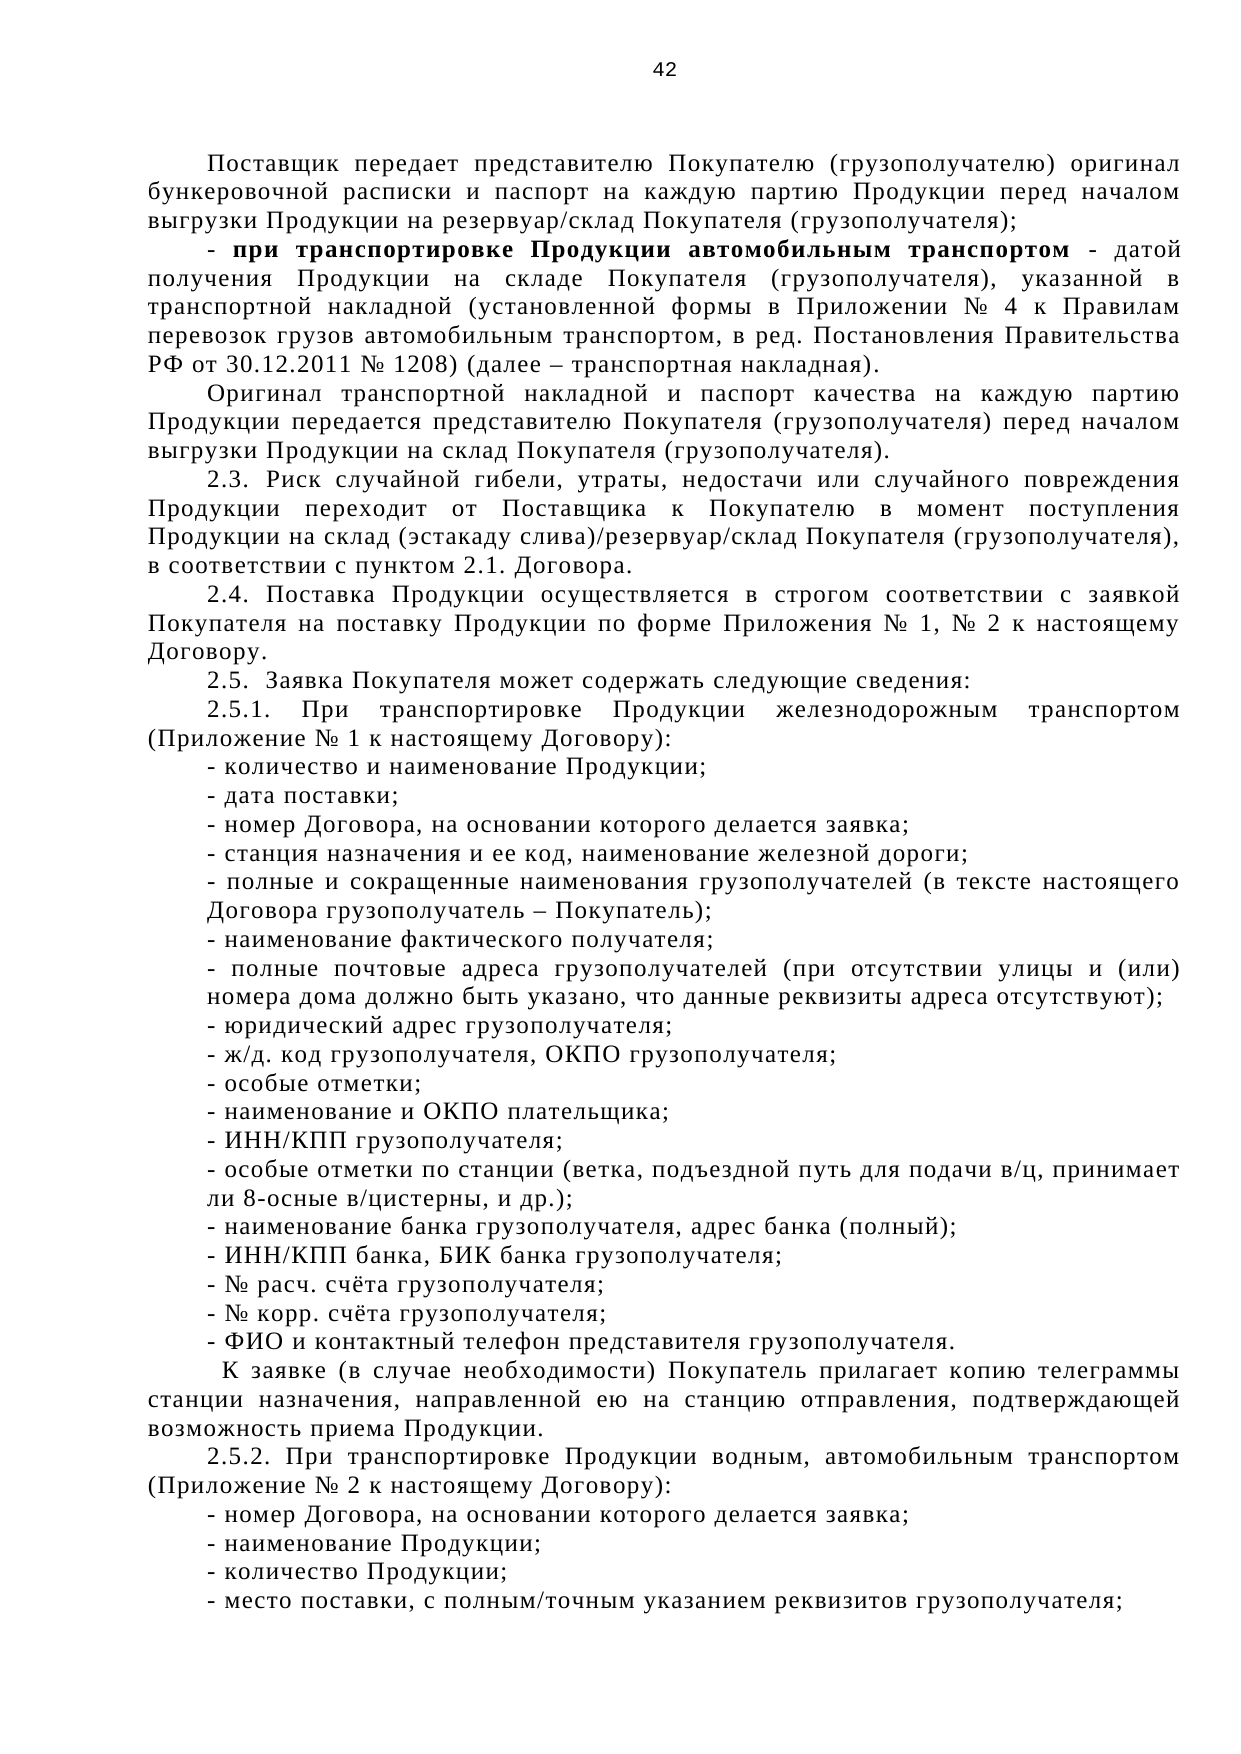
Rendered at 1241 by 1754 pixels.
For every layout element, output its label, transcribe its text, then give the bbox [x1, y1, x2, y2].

text - номер Договора, на основании которого делается заявка; [207, 809, 1181, 838]
text 2.5. Заявка Покупателя может содержать следующие сведения: [207, 665, 1181, 694]
text К заявке (в случае необходимости) Покупатель прилагает копию телеграммы станции назначения, направленной ею на станцию отправления, подтверждающей возможность приема Продукции. [148, 1355, 1181, 1441]
list Риск случайной гибели, утраты, недостачи или случайного повреждения Продукции переходит от Поставщика к Покупателю в момент поступления Продукции на склад (эстакаду слива)/резервуар/склад Покупателя (грузополучателя), в соответствии с пунктом 2.1. Договора. [148, 464, 1181, 579]
text - станция назначения и ее код, наименование железной дороги; [207, 838, 1181, 866]
text - ФИО и контактный телефон представителя грузополучателя. [207, 1326, 1181, 1355]
text 2.5.2. При транспортировке Продукции водным, автомобильным транспортом (Приложение № 2 к настоящему Договору): [148, 1441, 1181, 1499]
text Поставщик передает представителю Покупателю (грузополучателю) оригинал бункеровочной расписки и паспорт на каждую партию Продукции перед началом выгрузки Продукции на резервуар/склад Покупателя (грузополучателя); [148, 148, 1181, 234]
text - наименование и ОКПО плательщика; [207, 1096, 1181, 1125]
text - наименование банка грузополучателя, адрес банка (полный); [207, 1211, 1181, 1240]
text - № корр. счёта грузополучателя; [207, 1298, 1181, 1326]
text - наименование Продукции; [207, 1528, 1181, 1556]
text - юридический адрес грузополучателя; [207, 1010, 1181, 1039]
text - ИНН/КПП грузополучателя; [207, 1125, 1181, 1154]
text - номер Договора, на основании которого делается заявка; [207, 1499, 1181, 1528]
text 2.5.1. При транспортировке Продукции железнодорожным транспортом (Приложение № 1 к настоящему Договору): [148, 694, 1181, 751]
list Поставка Продукции осуществляется в строгом соответствии с заявкой Покупателя на поставку Продукции по форме Приложения № 1, № 2 к настоящему Договору. [148, 579, 1181, 665]
text - количество Продукции; [207, 1556, 1181, 1585]
text - место поставки, с полным/точным указанием реквизитов грузополучателя; [207, 1585, 1181, 1614]
text - количество и наименование Продукции; [207, 751, 1181, 780]
text - дата поставки; [207, 780, 1181, 809]
text - полные и сокращенные наименования грузополучателей (в тексте настоящего Договора грузополучатель – Покупатель); [207, 866, 1181, 924]
text - полные почтовые адреса грузополучателей (при отсутствии улицы и (или) номера дома должно быть указано, что данные реквизиты адреса отсутствуют); [207, 953, 1181, 1010]
text - ИНН/КПП банка, БИК банка грузополучателя; [207, 1240, 1181, 1269]
text - наименование фактического получателя; [207, 924, 1181, 953]
text - особые отметки по станции (ветка, подъездной путь для подачи в/ц, принимает ли 8-осные в/цистерны, и др.); [207, 1154, 1181, 1211]
text - особые отметки; [207, 1068, 1181, 1096]
text - при транспортировке Продукции автомобильным транспортом - датой получения Продукции на складе Покупателя (грузополучателя), указанной в транспортной накладной (установленной формы в Приложении № 4 к Правилам перевозок грузов автомобильным транспортом, в ред. Постановления Правительства РФ от 30.12.2011 № 1208) (далее – транспортная накладная). [148, 234, 1181, 378]
text - № расч. счёта грузополучателя; [207, 1269, 1181, 1298]
text - ж/д. код грузополучателя, ОКПО грузополучателя; [207, 1039, 1181, 1068]
text Оригинал транспортной накладной и паспорт качества на каждую партию Продукции передается представителю Покупателя (грузополучателя) перед началом выгрузки Продукции на склад Покупателя (грузополучателя). [148, 378, 1181, 464]
